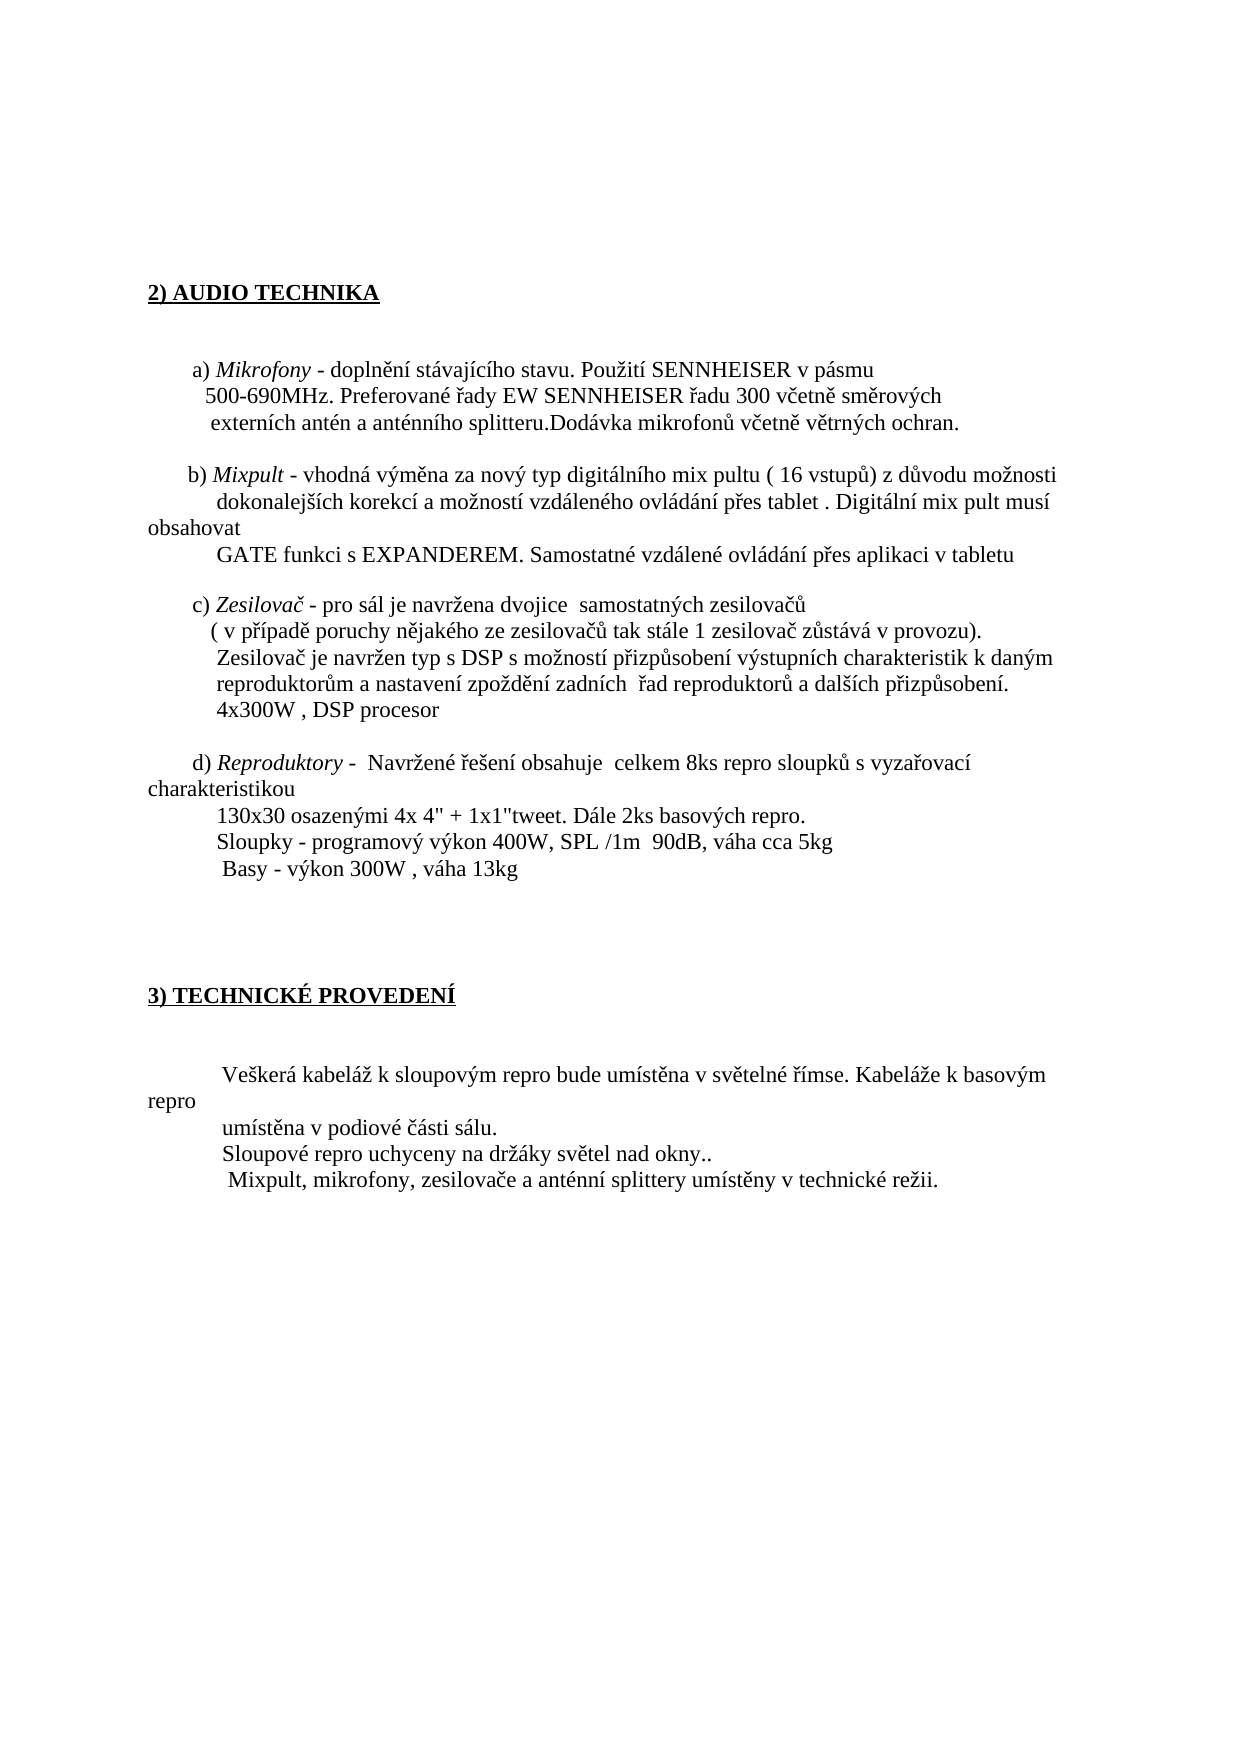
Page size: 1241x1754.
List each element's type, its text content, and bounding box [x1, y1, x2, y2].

text externích antén a anténního splitteru.Dodávka mikrofonů včetně větrných ochran. [148, 409, 1093, 435]
text Sloupky - programový výkon 400W, SPL /1m 90dB, váha cca 5kg [148, 828, 1093, 854]
text dokonalejších korekcí a možností vzdáleného ovládání přes tablet . Digitální mix pult musí obsahovat [148, 488, 1093, 541]
text 2) AUDIO TECHNIKA [148, 279, 1093, 330]
text Veškerá kabeláž k sloupovým repro bude umístěna v světelné římse. Kabeláže k basovým repro [148, 1061, 1093, 1113]
text GATE funkci s EXPANDEREM. Samostatné vzdálené ovládání přes aplikaci v tabletu [148, 541, 1093, 567]
text a) Mikrofony - doplnění stávajícího stavu. Použití SENNHEISER v pásmu [148, 356, 1093, 382]
text Mixpult, mikrofony, zesilovače a anténní splittery umístěny v technické režii. [148, 1166, 1093, 1193]
text 3) TECHNICKÉ PROVEDENÍ [148, 982, 1093, 1008]
text 130x30 osazenými 4x 4" + 1x1"tweet. Dále 2ks basových repro. [148, 802, 1093, 828]
text 4x300W , DSP procesor [148, 696, 1093, 723]
text c) Zesilovač - pro sál je navržena dvojice samostatných zesilovačů [148, 591, 1093, 617]
text Zesilovač je navržen typ s DSP s možností přizpůsobení výstupních charakteristik k daným [148, 644, 1093, 670]
text umístěna v podiové části sálu. [148, 1113, 1093, 1140]
text reproduktorům a nastavení zpoždění zadních řad reproduktorů a dalších přizpůsobení. [148, 670, 1093, 696]
text Basy - výkon 300W , váha 13kg [148, 854, 1093, 881]
text 500-690MHz. Preferované řady EW SENNHEISER řadu 300 včetně směrových [148, 382, 1093, 409]
text b) Mixpult - vhodná výměna za nový typ digitálního mix pultu ( 16 vstupů) z důvodu možnosti [148, 462, 1093, 488]
text ( v případě poruchy nějakého ze zesilovačů tak stále 1 zesilovač zůstává v provozu). [148, 617, 1093, 644]
text d) Reproduktory - Navržené řešení obsahuje celkem 8ks repro sloupků s vyzařovací charakteristikou [148, 749, 1093, 802]
text Sloupové repro uchyceny na držáky světel nad okny.. [148, 1140, 1093, 1166]
